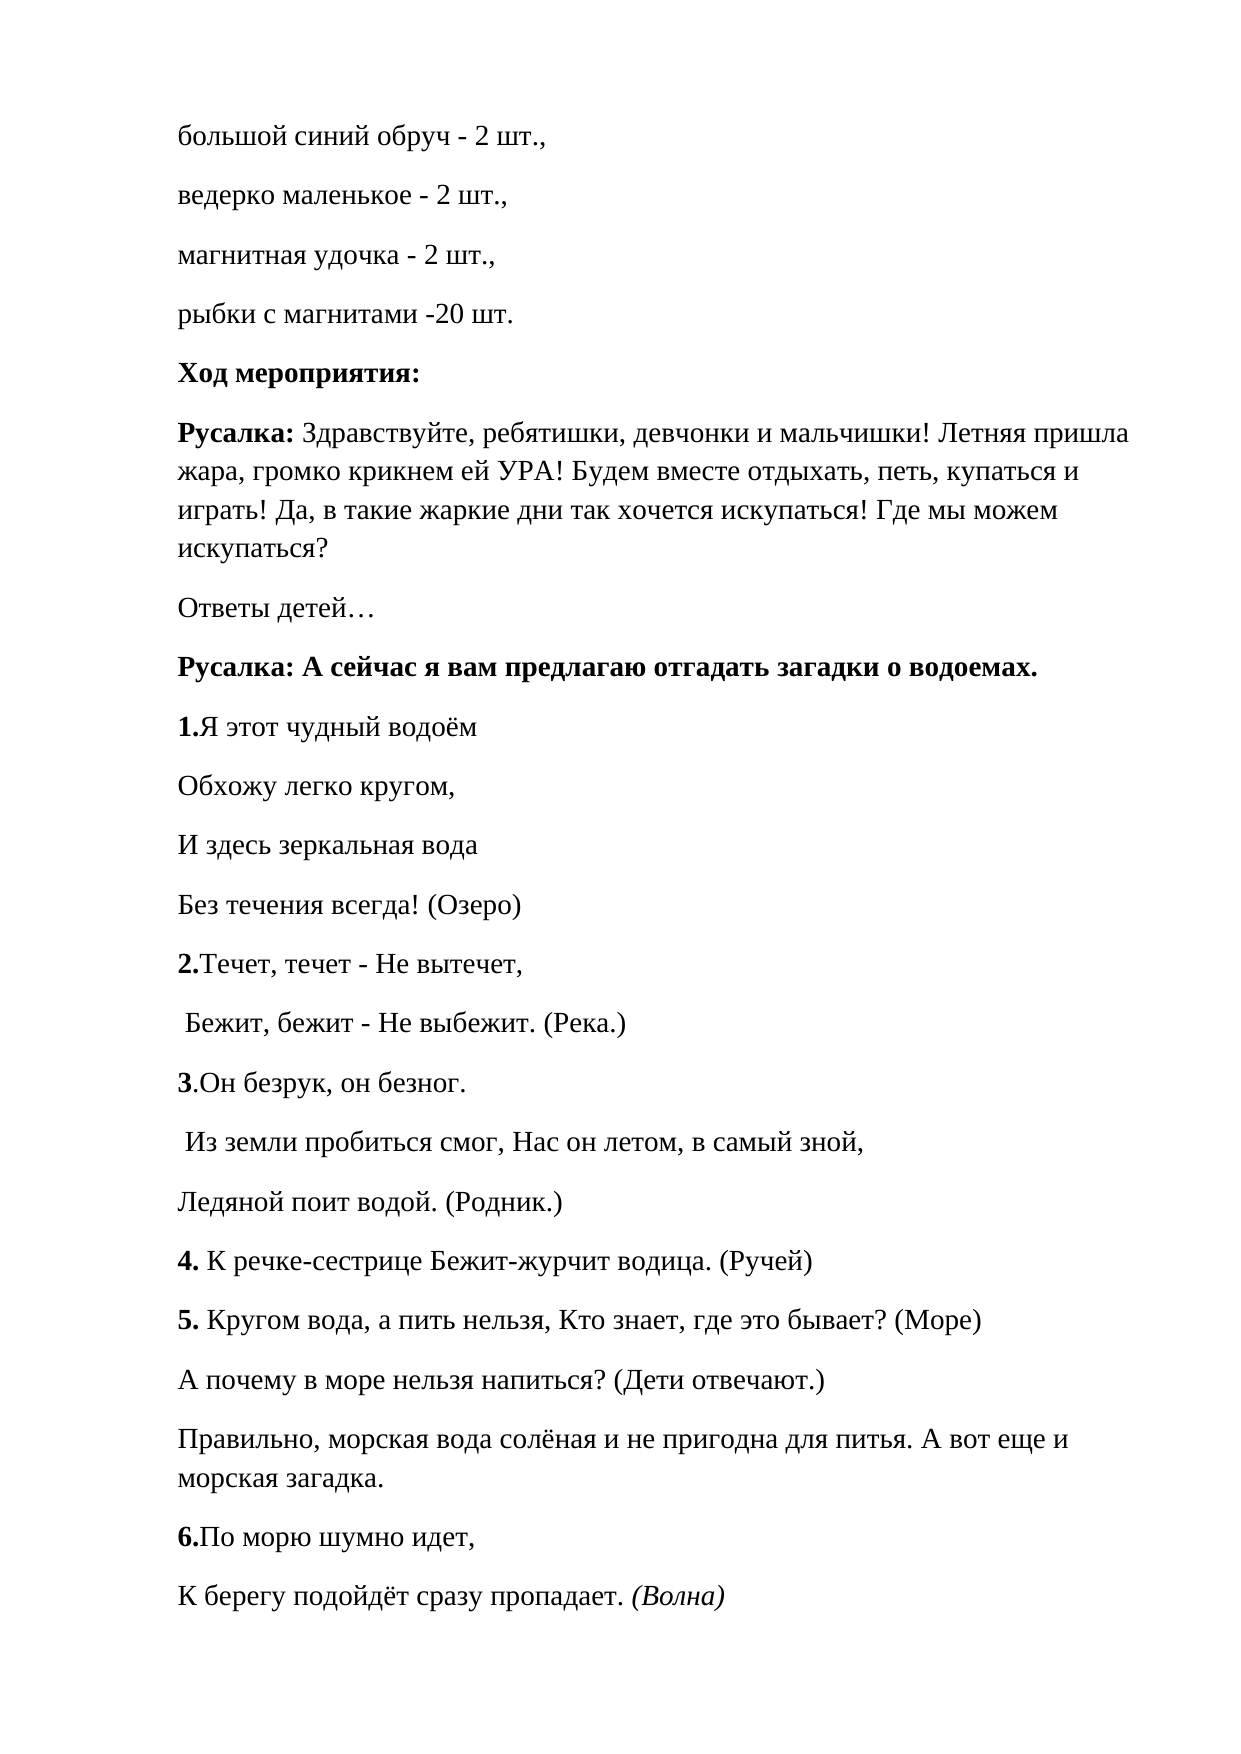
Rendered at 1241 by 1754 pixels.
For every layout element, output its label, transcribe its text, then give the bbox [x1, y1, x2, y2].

text К берегу подойдёт сразу пропадает. (Волна) [177, 1578, 1152, 1612]
text Бежит, бежит - Не выбежит. (Река.) [177, 1006, 1152, 1039]
text большой синий обруч - 2 шт., [177, 118, 1152, 152]
text 5. Кругом вода, а пить нельзя, Кто знает, где это бывает? (Море) [177, 1302, 1152, 1336]
text ведерко маленькое - 2 шт., [177, 177, 1152, 211]
text Русалка: Здравствуйте, ребятишки, девчонки и мальчишки! Летняя пришла жара, громко крикнем ей УРА! Будем вместе отдыхать, петь, купаться и играть! Да, в такие жаркие дни так хочется искупаться! Где мы можем искупаться? [177, 415, 1152, 564]
text И здесь зеркальная вода [177, 827, 1152, 861]
text 4. К речке-сестрице Бежит-журчит водица. (Ручей) [177, 1243, 1152, 1277]
text Без течения всегда! (Озеро) [177, 887, 1152, 920]
text 3.Он безрук, он безног. [177, 1065, 1152, 1098]
text 1.Я этот чудный водоём [177, 709, 1152, 742]
text Ледяной поит водой. (Родник.) [177, 1184, 1152, 1217]
text 2.Течет, течет - Не вытечет, [177, 946, 1152, 980]
text 6.По морю шумно идет, [177, 1519, 1152, 1553]
text Ход мероприятия: [177, 356, 1152, 389]
text рыбки с магнитами -20 шт. [177, 296, 1152, 330]
text Русалка: А сейчас я вам предлагаю отгадать загадки о водоемах. [177, 649, 1152, 683]
text Из земли пробиться смог, Нас он летом, в самый зной, [177, 1124, 1152, 1158]
text Ответы детей… [177, 590, 1152, 623]
text Обхожу легко кругом, [177, 768, 1152, 802]
text А почему в море нельзя напиться? (Дети отвечают.) [177, 1362, 1152, 1395]
text магнитная удочка - 2 шт., [177, 237, 1152, 270]
text Правильно, морская вода солёная и не пригодна для питья. А вот еще и морская загадка. [177, 1421, 1152, 1493]
